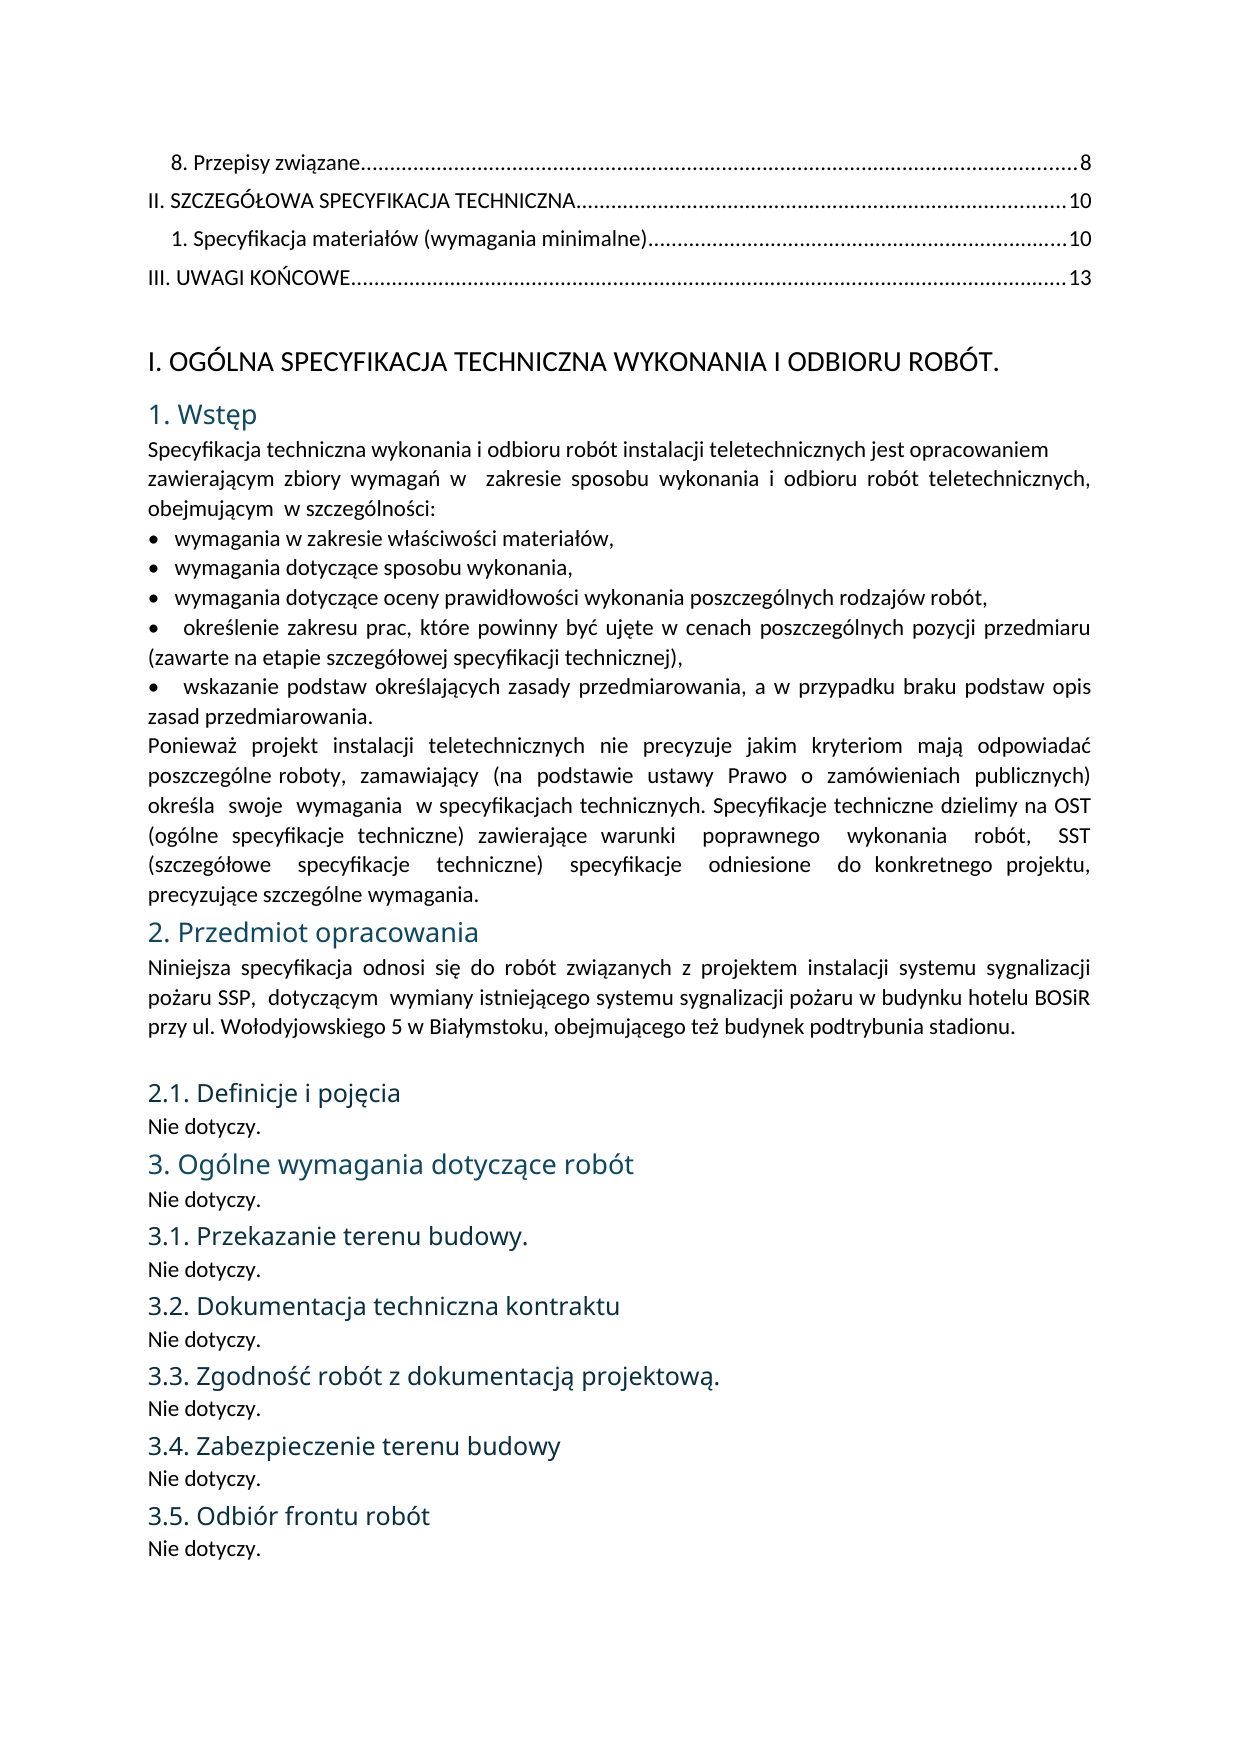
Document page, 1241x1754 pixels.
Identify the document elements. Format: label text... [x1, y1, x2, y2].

subtitle 2.1. Definicje i pojęcia [148, 1076, 1093, 1110]
text Nie dotyczy. [148, 1112, 1093, 1140]
subtitle 3.4. Zabezpieczenie terenu budowy [148, 1428, 1093, 1462]
text • wskazanie podstaw określających zasady przedmiarowania, a w przypadku braku podstaw opis zasad przedmiarowania. [148, 672, 1093, 730]
subtitle 3. Ogólne wymagania dotyczące robót [148, 1146, 1093, 1183]
text • wymagania dotyczące oceny prawidłowości wykonania poszczególnych rodzajów robót, [148, 583, 1093, 611]
text I. OGÓLNA SPECYFIKACJA TECHNICZNA WYKONANIA I ODBIORU ROBÓT. [148, 343, 1093, 379]
text Nie dotyczy. [148, 1394, 1093, 1423]
subtitle 3.1. Przekazanie terenu budowy. [148, 1219, 1093, 1253]
text Specyfikacja techniczna wykonania i odbioru robót instalacji teletechnicznych jest opracowaniem [148, 435, 1093, 463]
subtitle 3.5. Odbiór frontu robót [148, 1498, 1093, 1532]
subtitle 1. Wstęp [148, 396, 1093, 433]
text Niniejsza specyfikacja odnosi się do robót związanych z projektem instalacji systemu sygnalizacji pożaru SSP, dotyczącym wymiany istniejącego systemu sygnalizacji pożaru w budynku hotelu BOSiR przy ul. Wołodyjowskiego 5 w Białymstoku, obejmującego też budynek podtrybunia stadionu. [148, 953, 1093, 1040]
text • określenie zakresu prac, które powinny być ujęte w cenach poszczególnych pozycji przedmiaru (zawarte na etapie szczegółowej specyfikacji technicznej), [148, 613, 1093, 671]
text Nie dotyczy. [148, 1325, 1093, 1353]
subtitle 2. Przedmiot opracowania [148, 914, 1093, 951]
subtitle 3.3. Zgodność robót z dokumentacją projektową. [148, 1358, 1093, 1393]
text Ponieważ projekt instalacji teletechnicznych nie precyzuje jakim kryteriom mają odpowiadać poszczególne roboty, zamawiający (na podstawie ustawy Prawo o zamówieniach publicznych) określa swoje wymagania w specyfikacjach technicznych. Specyfikacje techniczne dzielimy na OST (ogólne specyfikacje techniczne) zawierające warunki poprawnego wykonania robót, SST (szczegółowe specyfikacje techniczne) specyfikacje odniesione do konkretnego projektu, precyzujące szczególne wymagania. [148, 732, 1093, 908]
text zawierającym zbiory wymagań w zakresie sposobu wykonania i odbioru robót teletechnicznych, obejmującym w szczególności: [148, 464, 1093, 522]
subtitle 3.2. Dokumentacja techniczna kontraktu [148, 1289, 1093, 1323]
text Nie dotyczy. [148, 1255, 1093, 1283]
text • wymagania dotyczące sposobu wykonania, [148, 553, 1093, 582]
text Nie dotyczy. [148, 1534, 1093, 1562]
text • wymagania w zakresie właściwości materiałów, [148, 524, 1093, 552]
text Nie dotyczy. [148, 1464, 1093, 1492]
text Nie dotyczy. [148, 1185, 1093, 1213]
